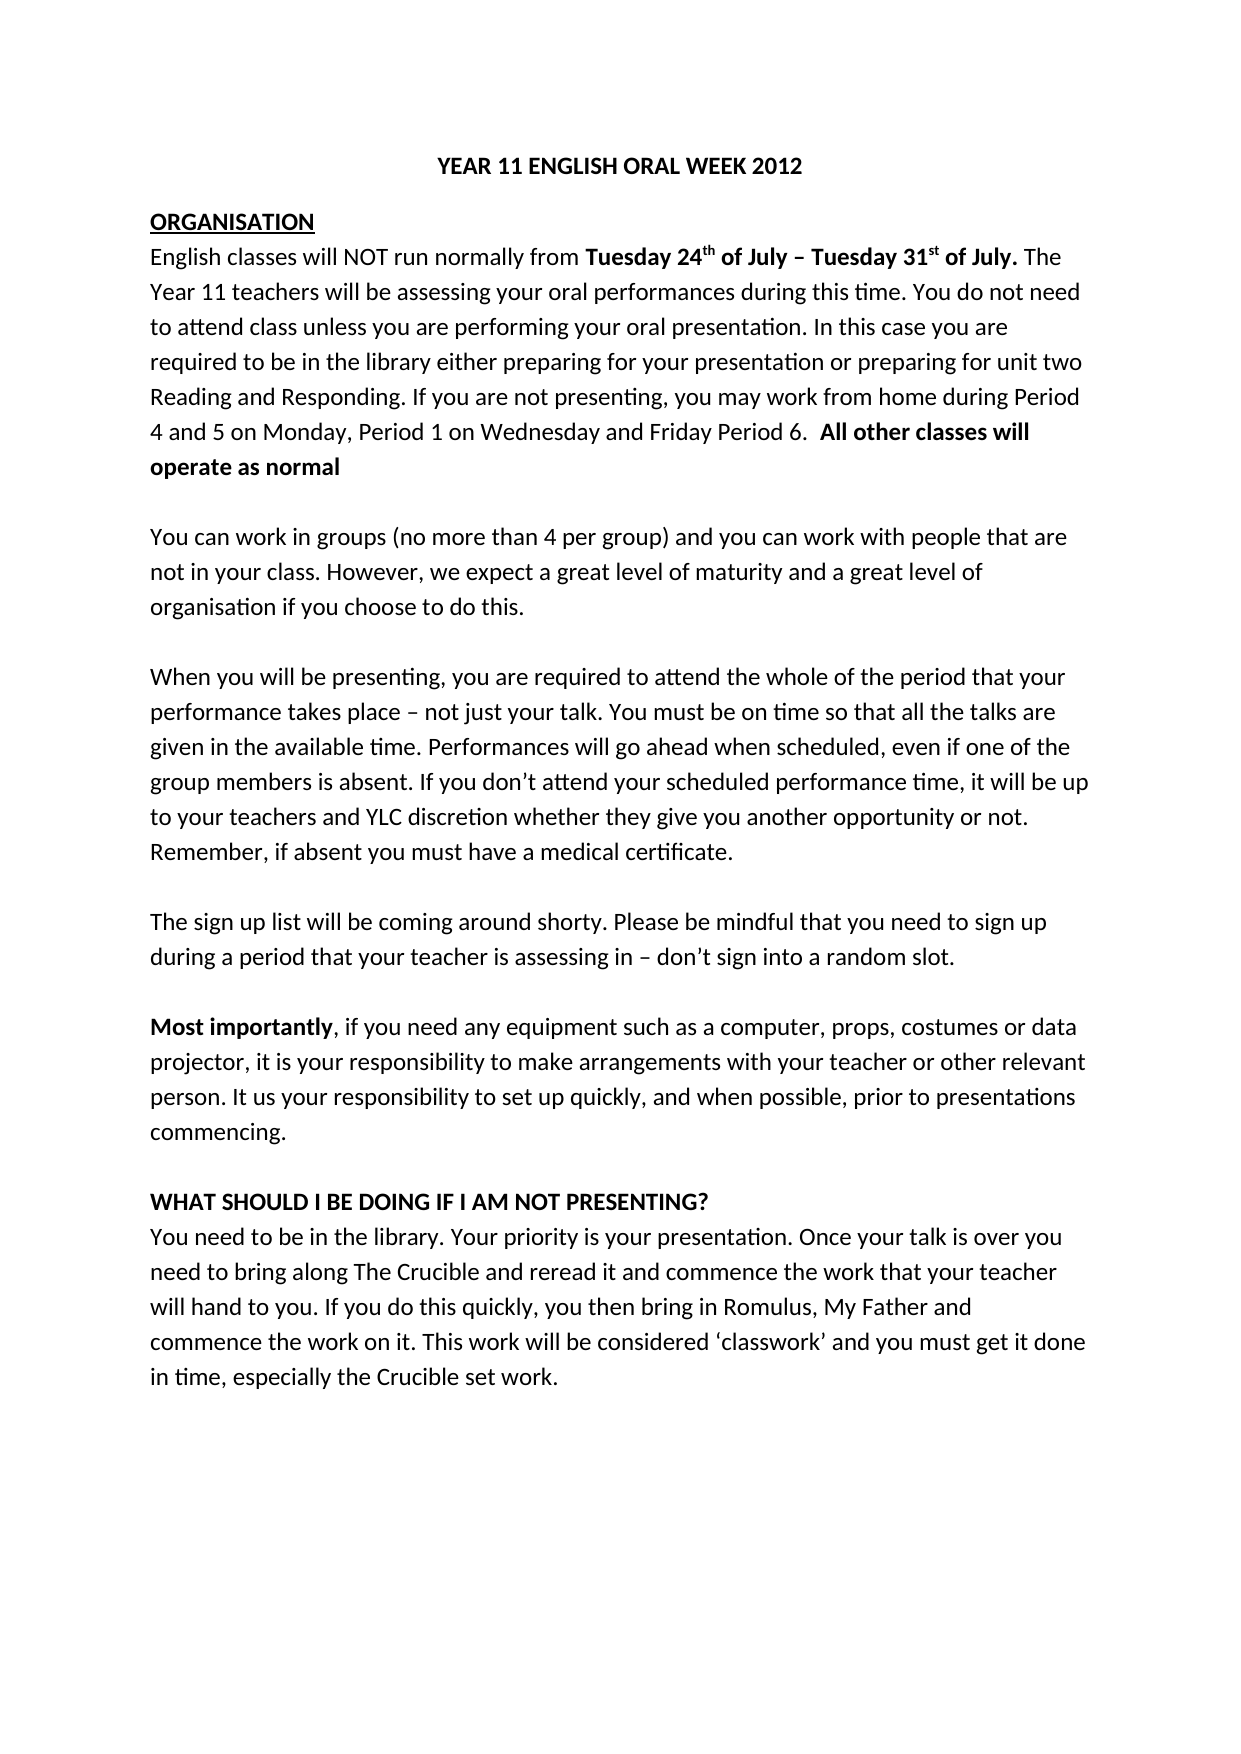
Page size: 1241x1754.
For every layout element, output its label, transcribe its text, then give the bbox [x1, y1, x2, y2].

text The sign up list will be coming around shorty. Please be mindful that you need to sign up during a period that your teacher is assessing in – don’t sign into a random slot. [150, 906, 1090, 971]
text Most importantly, if you need any equipment such as a computer, props, costumes or data projector, it is your responsibility to make arrangements with your teacher or other relevant person. It us your responsibility to set up quickly, and when possible, prior to presentations commencing. [150, 1011, 1090, 1146]
text WHAT SHOULD I BE DOING IF I AM NOT PRESENTING? [150, 1186, 1090, 1216]
text YEAR 11 ENGLISH ORAL WEEK 2012 [150, 150, 1090, 181]
text When you will be presenting, you are required to attend the whole of the period that your performance takes place – not just your talk. You must be on time so that all the talks are given in the available time. Performances will go ahead when scheduled, even if one of the group members is absent. If you don’t attend your scheduled performance time, it will be up to your teachers and YLC discretion whether they give you another opportunity or not. Remember, if absent you must have a medical certificate. [150, 661, 1090, 866]
text You need to be in the library. Your priority is your presentation. Once your talk is over you need to bring along The Crucible and reread it and commence the work that your teacher will hand to you. If you do this quickly, you then bring in Romulus, My Father and commence the work on it. This work will be considered ‘classwork’ and you must get it done in time, especially the Crucible set work. [150, 1221, 1090, 1391]
text You can work in groups (no more than 4 per group) and you can work with people that are not in your class. However, we expect a great level of maturity and a great level of organisation if you choose to do this. [150, 521, 1090, 621]
text ORGANISATION [150, 206, 1090, 236]
text English classes will NOT run normally from Tuesday 24th of July – Tuesday 31st of July. The Year 11 teachers will be assessing your oral performances during this time. You do not need to attend class unless you are performing your oral presentation. In this case you are required to be in the library either preparing for your presentation or preparing for unit two Reading and Responding. If you are not presenting, you may work from home during Period 4 and 5 on Monday, Period 1 on Wednesday and Friday Period 6. All other classes will operate as normal [150, 241, 1090, 481]
